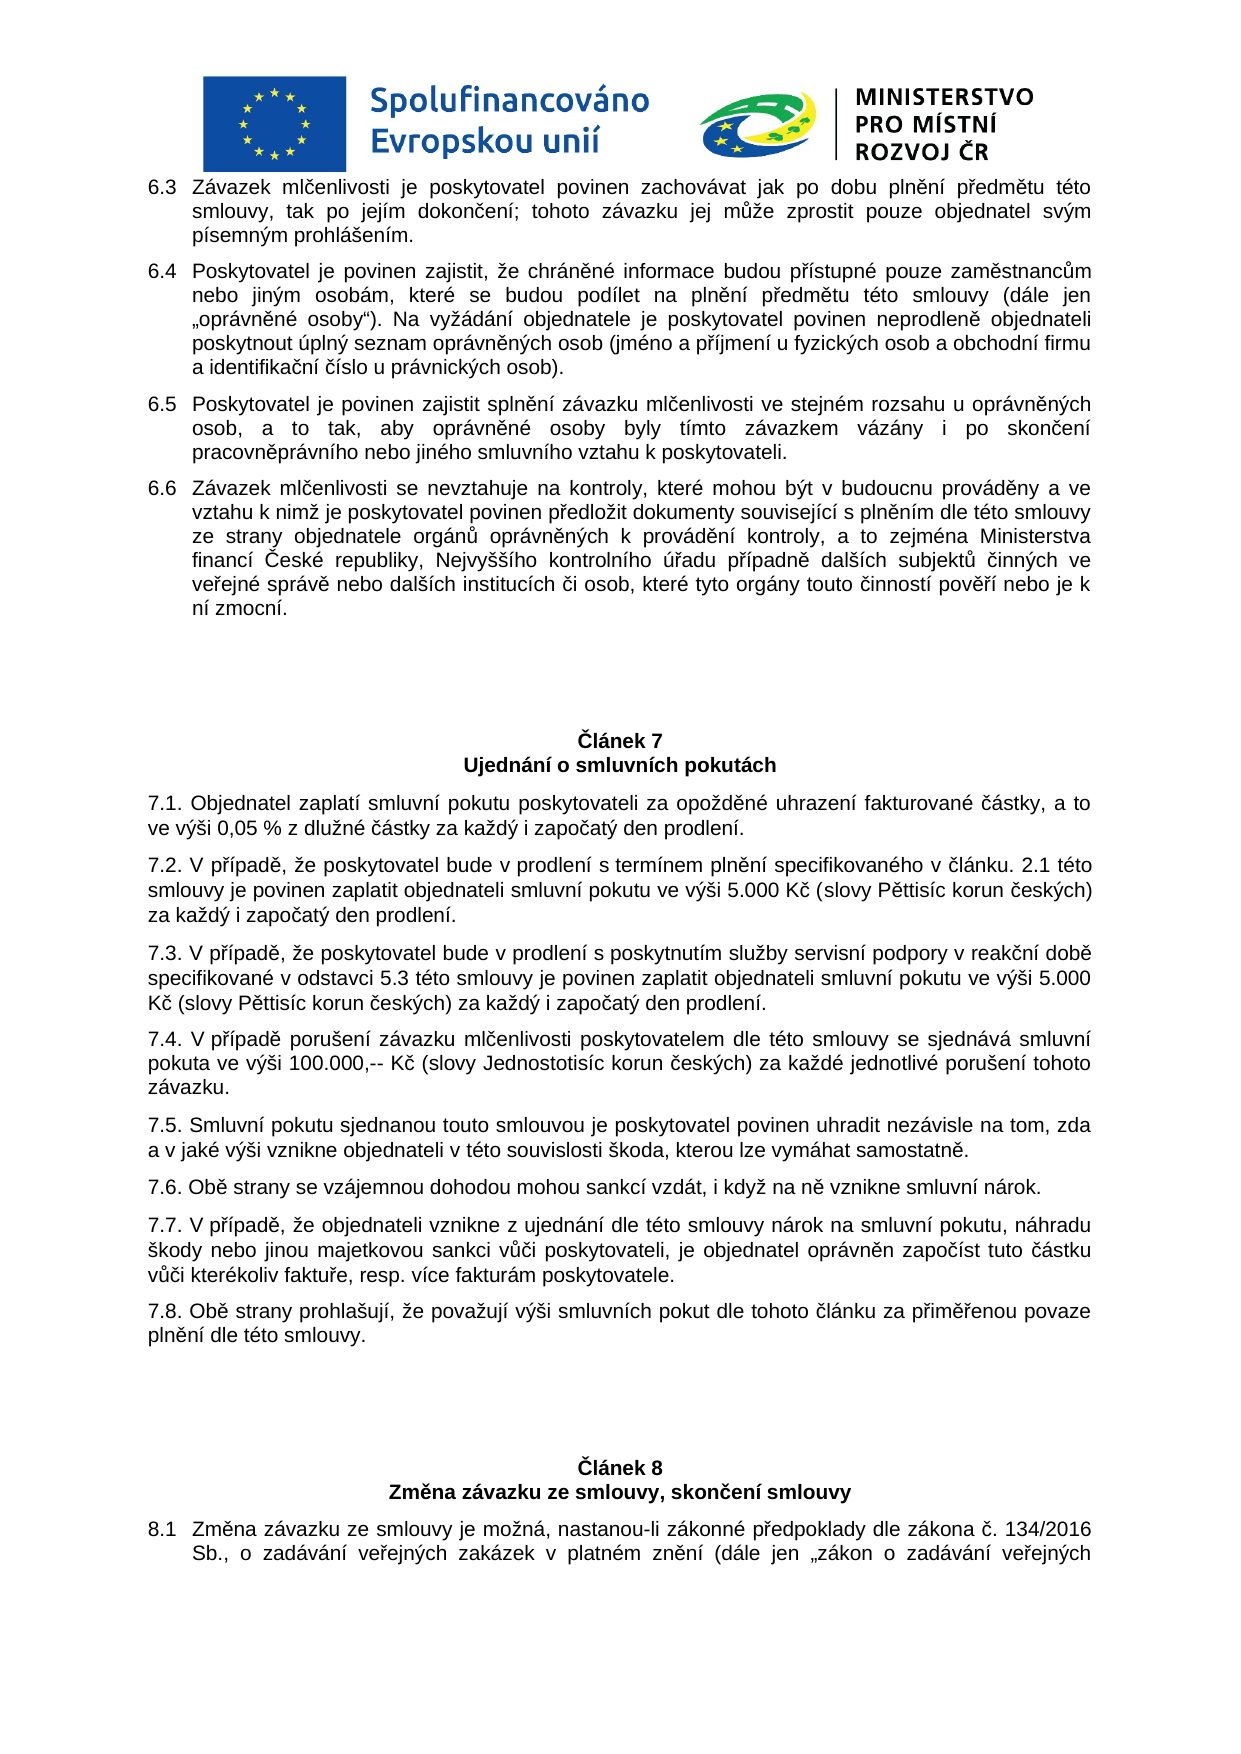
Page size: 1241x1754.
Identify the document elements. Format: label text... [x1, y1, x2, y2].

text 7.4. V případě porušení závazku mlčenlivosti poskytovatelem dle této smlouvy se sjednává smluvní pokuta ve výši 100.000,-- Kč (slovy Jednostotisíc korun českých) za každé jednotlivé porušení tohoto závazku. [148, 1027, 1093, 1099]
text 7.8. Obě strany prohlašují, že považují výši smluvních pokut dle tohoto článku za přiměřenou povaze plnění dle této smlouvy. [148, 1299, 1093, 1347]
text Změna závazku ze smlouvy, skončení smlouvy [148, 1480, 1093, 1504]
list Závazek mlčenlivosti se nevztahuje na kontroly, které mohou být v budoucnu prováděny a ve vztahu k nimž je poskytovatel povinen předložit dokumenty související s plněním dle této smlouvy ze strany objednatele orgánů oprávněných k provádění kontroly, a to zejména Ministerstva financí České republiky, Nejvyššího kontrolního úřadu případně dalších subjektů činných ve veřejné správě nebo dalších institucích či osob, které tyto orgány touto činností pověří nebo je k ní zmocní. [148, 476, 1093, 620]
text Článek 8 [148, 1456, 1093, 1480]
text 7.3. V případě, že poskytovatel bude v prodlení s poskytnutím služby servisní podpory v reakční době specifikované v odstavci 5.3 této smlouvy je povinen zaplatit objednateli smluvní pokutu ve výši 5.000 Kč (slovy Pěttisíc korun českých) za každý i započatý den prodlení. [148, 939, 1093, 1014]
text Článek 7 [148, 729, 1093, 753]
picture [200, 73, 1040, 175]
text 7.7. V případě, že objednateli vznikne z ujednání dle této smlouvy nárok na smluvní pokutu, náhradu škody nebo jinou majetkovou sankci vůči poskytovateli, je objednatel oprávněn započíst tuto částku vůči kterékoliv faktuře, resp. více fakturám poskytovatele. [148, 1211, 1093, 1286]
text 7.6. Obě strany se vzájemnou dohodou mohou sankcí vzdát, i když na ně vznikne smluvní nárok. [148, 1174, 1093, 1199]
text 7.5. Smluvní pokutu sjednanou touto smlouvou je poskytovatel povinen uhradit nezávisle na tom, zda a v jaké výši vznikne objednateli v této souvislosti škoda, kterou lze vymáhat samostatně. [148, 1111, 1093, 1161]
list Závazek mlčenlivosti je poskytovatel povinen zachovávat jak po dobu plnění předmětu této smlouvy, tak po jejím dokončení; tohoto závazku jej může zprostit pouze objednatel svým písemným prohlášením. [148, 175, 1093, 247]
text Ujednání o smluvních pokutách [148, 753, 1093, 777]
text 7.2. V případě, že poskytovatel bude v prodlení s termínem plnění specifikovaného v článku. 2.1 této smlouvy je povinen zaplatit objednateli smluvní pokutu ve výši 5.000 Kč (slovy Pěttisíc korun českých) za každý i započatý den prodlení. [148, 852, 1093, 927]
list Poskytovatel je povinen zajistit splnění závazku mlčenlivosti ve stejném rozsahu u oprávněných osob, a to tak, aby oprávněné osoby byly tímto závazkem vázány i po skončení pracovněprávního nebo jiného smluvního vztahu k poskytovateli. [148, 392, 1093, 463]
text 7.1. Objednatel zaplatí smluvní pokutu poskytovateli za opožděné uhrazení fakturované částky, a to ve výši 0,05 % z dlužné částky za každý i započatý den prodlení. [148, 789, 1093, 839]
list Poskytovatel je povinen zajistit, že chráněné informace budou přístupné pouze zaměstnancům nebo jiným osobám, které se budou podílet na plnění předmětu této smlouvy (dále jen „oprávněné osoby“). Na vyžádání objednatele je poskytovatel povinen neprodleně objednateli poskytnout úplný seznam oprávněných osob (jméno a příjmení u fyzických osob a obchodní firmu a identifikační číslo u právnických osob). [148, 259, 1093, 379]
